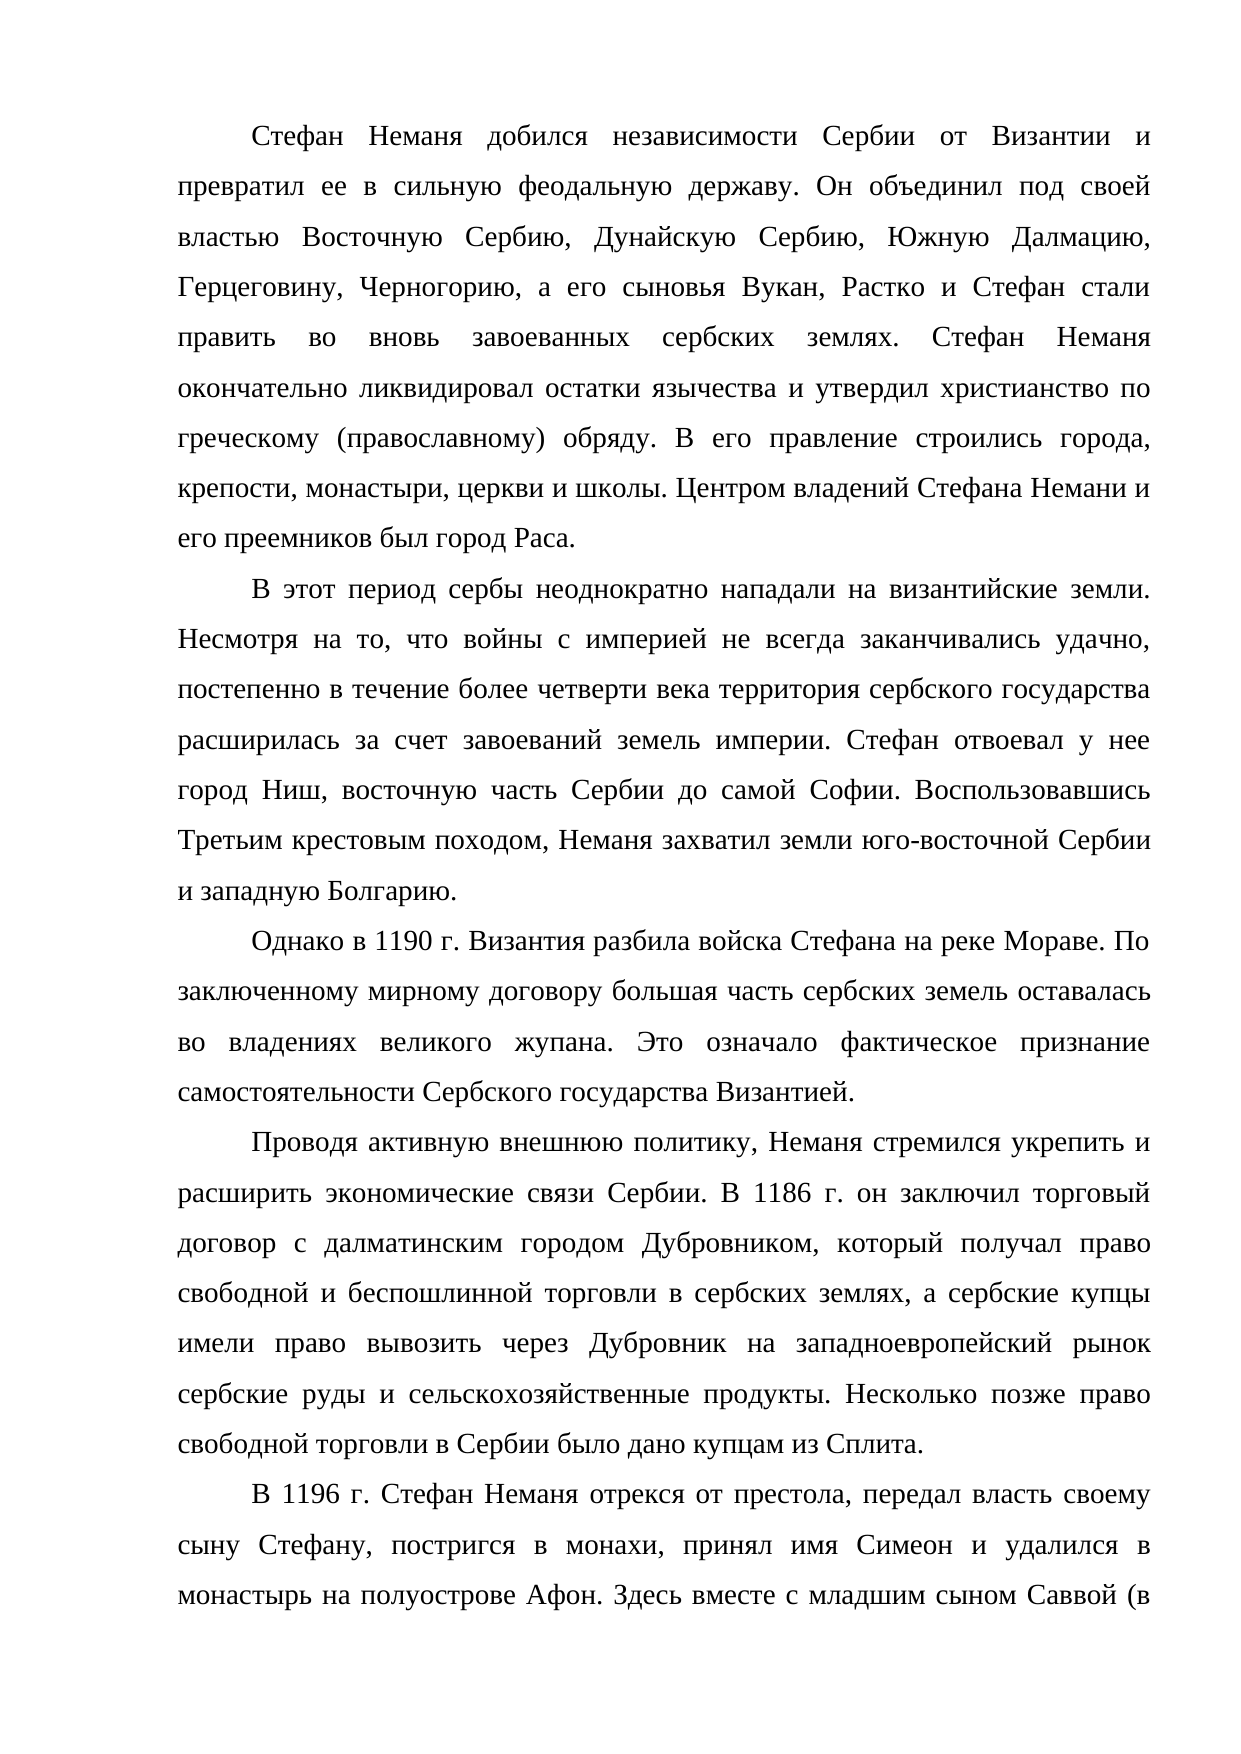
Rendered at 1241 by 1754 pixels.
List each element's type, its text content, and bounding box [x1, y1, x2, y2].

text Стефан Неманя добился независимости Сербии от Византии и превратил ее в сильную феодальную державу. Он объединил под своей властью Восточную Сербию, Дунайскую Сербию, Южную Далмацию, Герцеговину, Черногорию, а его сыновья Вукан, Растко и Стефан стали править во вновь завоеванных сербских землях. Стефан Неманя окончательно ликвидировал остатки язычества и утвердил христианство по греческому (православному) обряду. В его правление строились города, крепости, монастыри, церкви и школы. Центром владений Стефана Немани и его преемников был город Раса. [177, 118, 1152, 554]
text Однако в . Византия разбила войска Стефана на реке Мораве. По заключенному мирному договору большая часть сербских земель оставалась во владениях великого жупана. Это означало фактическое признание самостоятельности Сербского государства Византией. [177, 923, 1152, 1108]
text Проводя активную внешнюю политику, Неманя стремился укрепить и расширить экономические связи Сербии. В . он заключил торговый договор с далматинским городом Дубровником, который получал право свободной и беспошлинной торговли в сербских землях, а сербские купцы имели право вывозить через Дубровник на западноевропейский рынок сербские руды и сельскохозяйственные продукты. Несколько позже право свободной торговли в Сербии было дано купцам из Сплита. [177, 1124, 1152, 1460]
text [177, 1477, 1152, 1611]
text В этот период сербы неоднократно нападали на византийские земли. Несмотря на то, что войны с империей не всегда заканчивались удачно, постепенно в течение более четверти века территория сербского государства расширилась за счет завоеваний земель империи. Стефан отвоевал у нее город Ниш, восточную часть Сербии до самой Софии. Воспользовавшись Третьим крестовым походом, Неманя захватил земли юго-восточной Сербии и западную Болгарию. [177, 571, 1152, 906]
